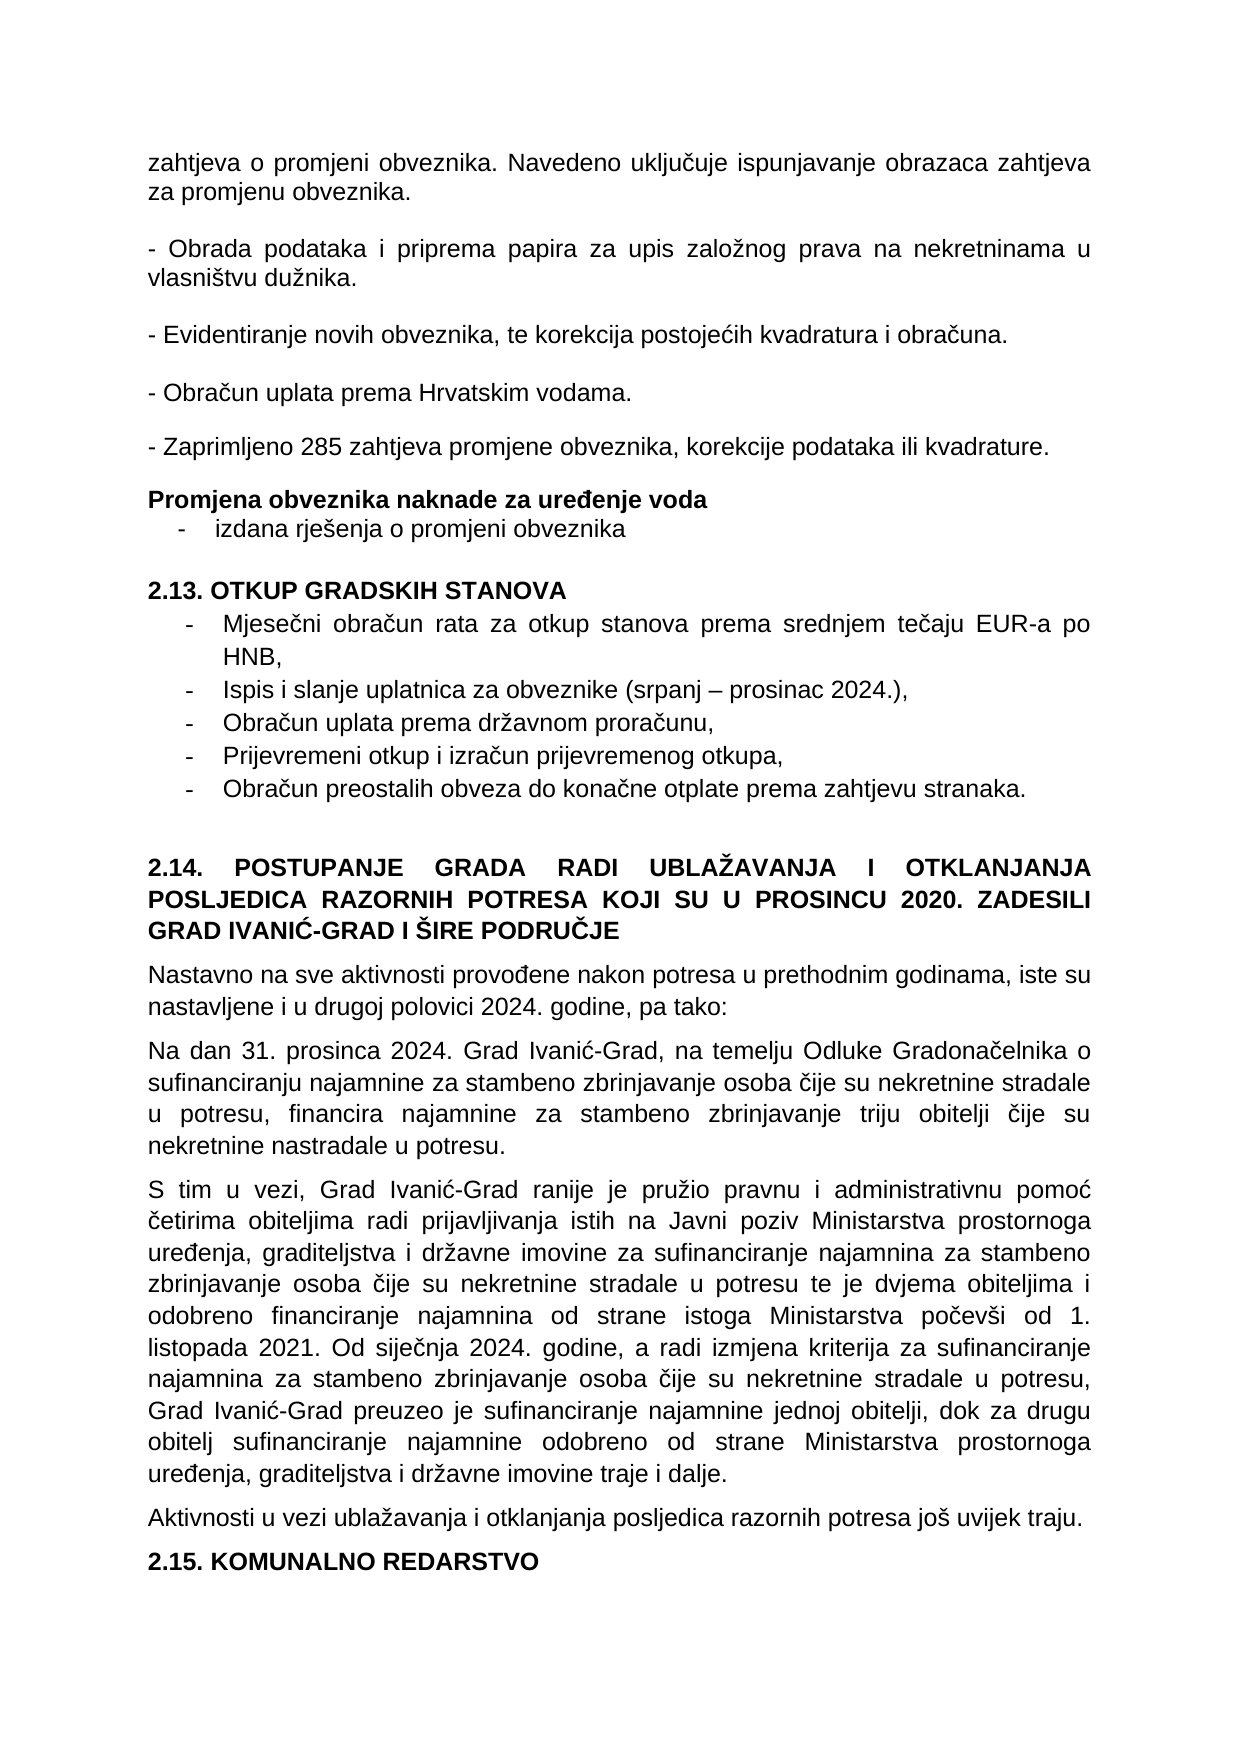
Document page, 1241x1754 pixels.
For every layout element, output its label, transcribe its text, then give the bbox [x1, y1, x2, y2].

list Ispis i slanje uplatnica za obveznike (srpanj – prosinac 2024.), [185, 675, 1092, 704]
text S tim u vezi, Grad Ivanić-Grad ranije je pružio pravnu i administrativnu pomoć četirima obiteljima radi prijavljivanja istih na Javni poziv Ministarstva prostornoga uređenja, graditeljstva i državne imovine za sufinanciranje najamnina za stambeno zbrinjavanje osoba čije su nekretnine stradale u potresu te je dvjema obiteljima i odobreno financiranje najamnina od strane istoga Ministarstva počevši od 1. listopada 2021. Od siječnja 2024. godine, a radi izmjena kriterija za sufinanciranje najamnina za stambeno zbrinjavanje osoba čije su nekretnine stradale u potresu, Grad Ivanić-Grad preuzeo je sufinanciranje najamnine jednoj obitelji, dok za drugu obitelj sufinanciranje najamnine odobreno od strane Ministarstva prostornoga uređenja, graditeljstva i državne imovine traje i dalje. [148, 1175, 1092, 1487]
text 2.14. POSTUPANJE GRADA RADI UBLAŽAVANJA I OTKLANJANJA POSLJEDICA RAZORNIH POTRESA KOJI SU U PROSINCU 2020. ZADESILI GRAD IVANIĆ-GRAD I ŠIRE PODRUČJE [148, 853, 1092, 945]
text - Evidentiranje novih obveznika, te korekcija postojećih kvadratura i obračuna. [148, 320, 1092, 349]
text - Zaprimljeno 285 zahtjeva promjene obveznika, korekcije podataka ili kvadrature. [148, 432, 1092, 460]
text 2.13. OTKUP GRADSKIH STANOVA [148, 576, 1092, 605]
text 2.15. KOMUNALNO REDARSTVO [148, 1547, 1092, 1576]
list Prijevremeni otkup i izračun prijevremenog otkupa, [185, 741, 1092, 770]
list izdana rješenja o promjeni obveznika [177, 514, 1092, 543]
text Promjena obveznika naknade za uređenje voda [148, 485, 1092, 514]
text Nastavno na sve aktivnosti provođene nakon potresa u prethodnim godinama, iste su nastavljene i u drugoj polovici 2024. godine, pa tako: [148, 960, 1092, 1021]
text - Obrada podataka i priprema papira za upis založnog prava na nekretninama u vlasništvu dužnika. [148, 234, 1092, 291]
list Mjesečni obračun rata za otkup stanova prema srednjem tečaju EUR-a po HNB, [185, 609, 1092, 671]
list Obračun preostalih obveza do konačne otplate prema zahtjevu stranaka. [185, 774, 1092, 803]
text Aktivnosti u vezi ublažavanja i otklanjanja posljedica razornih potresa još uvijek traju. [148, 1503, 1092, 1532]
text - Obračun uplata prema Hrvatskim vodama. [148, 378, 1092, 406]
text Na dan 31. prosinca 2024. Grad Ivanić-Grad, na temelju Odluke Gradonačelnika o sufinanciranju najamnine za stambeno zbrinjavanje osoba čije su nekretnine stradale u potresu, financira najamnine za stambeno zbrinjavanje triju obitelji čije su nekretnine nastradale u potresu. [148, 1036, 1092, 1159]
list Obračun uplata prema državnom proračunu, [185, 708, 1092, 737]
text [148, 148, 1092, 205]
